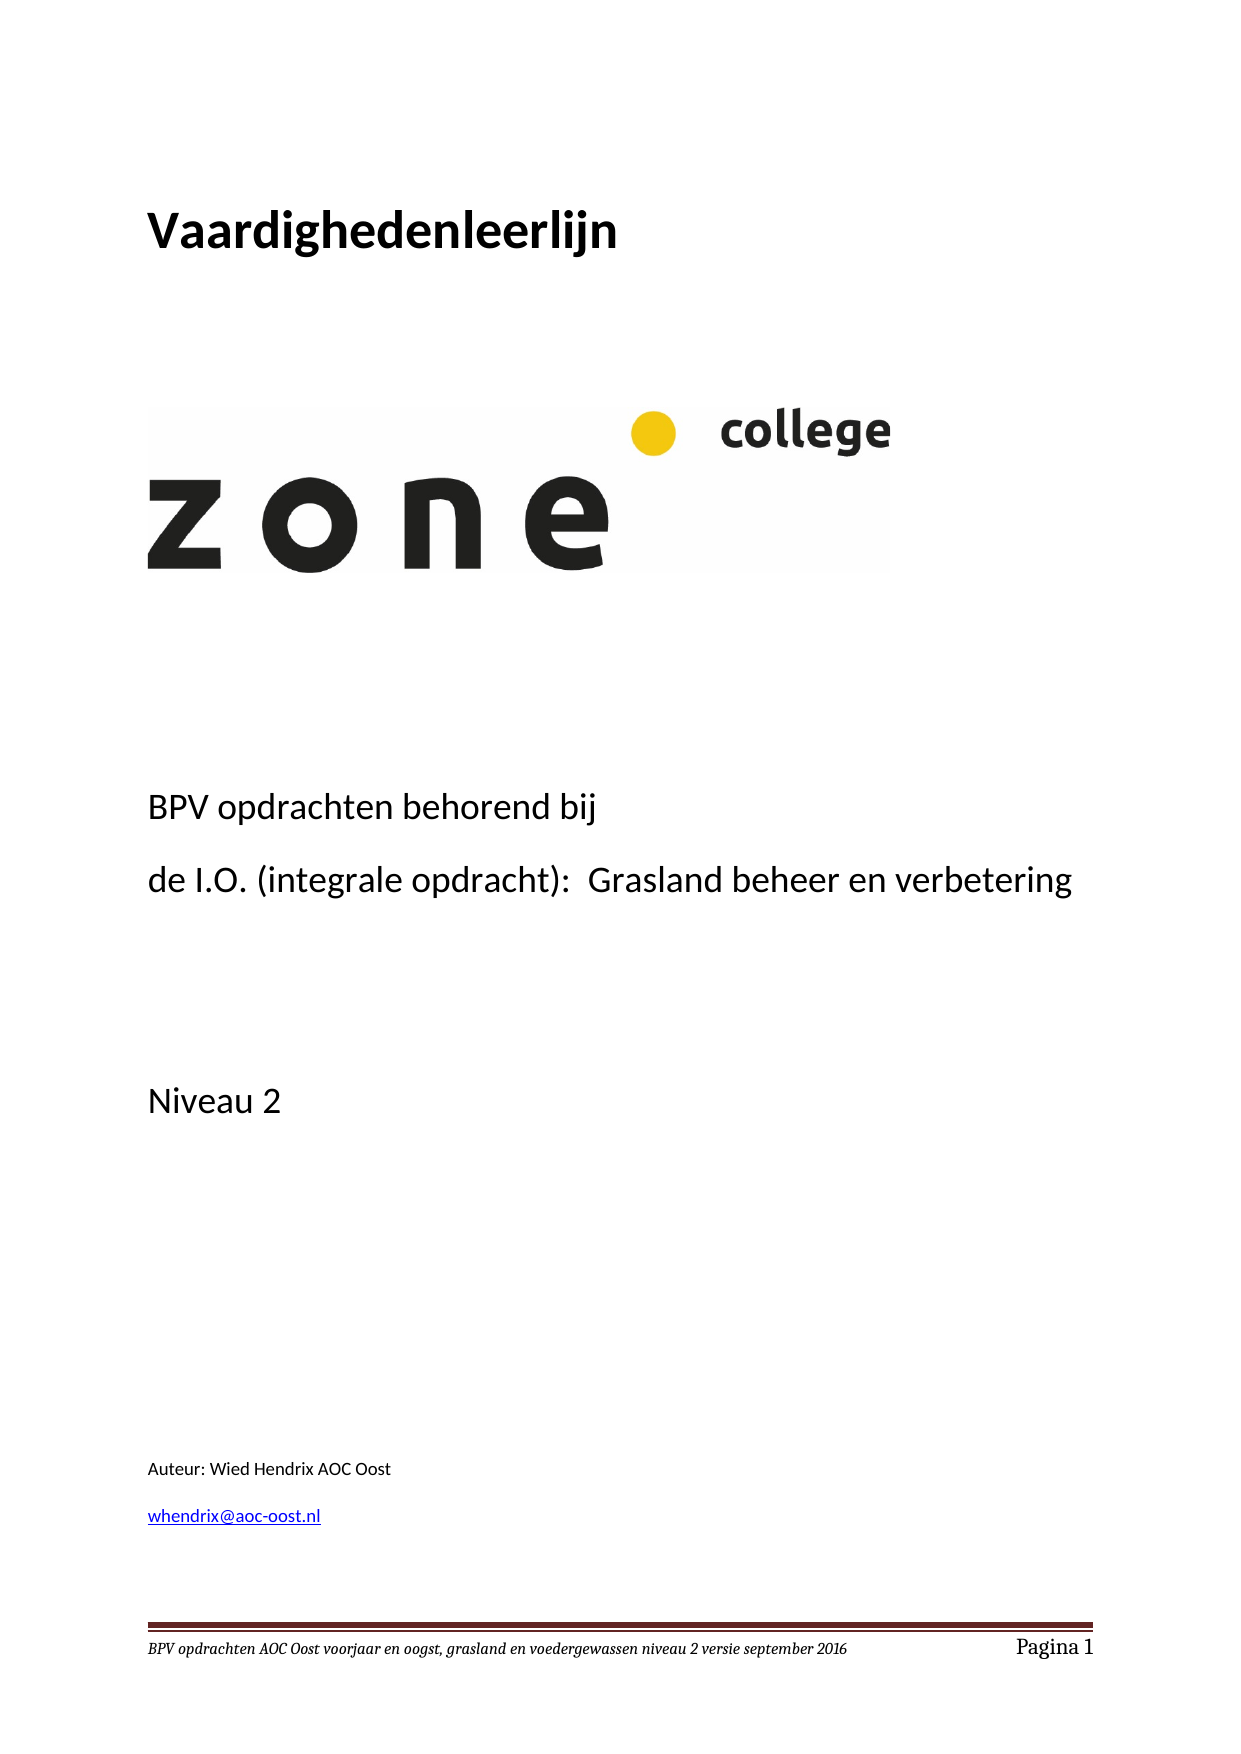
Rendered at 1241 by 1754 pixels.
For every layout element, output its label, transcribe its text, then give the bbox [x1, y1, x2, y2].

text Vaardighedenleerlijn [148, 196, 1093, 262]
text Niveau 2 [148, 1077, 1093, 1123]
picture [147, 407, 891, 573]
text de I.O. (integrale opdracht): Grasland beheer en verbetering [148, 856, 1093, 902]
text Auteur: Wied Hendrix AOC Oost [148, 1457, 1093, 1480]
text whendrix@aoc-oost.nl [148, 1504, 1093, 1527]
text BPV opdrachten behorend bij [148, 783, 1093, 829]
